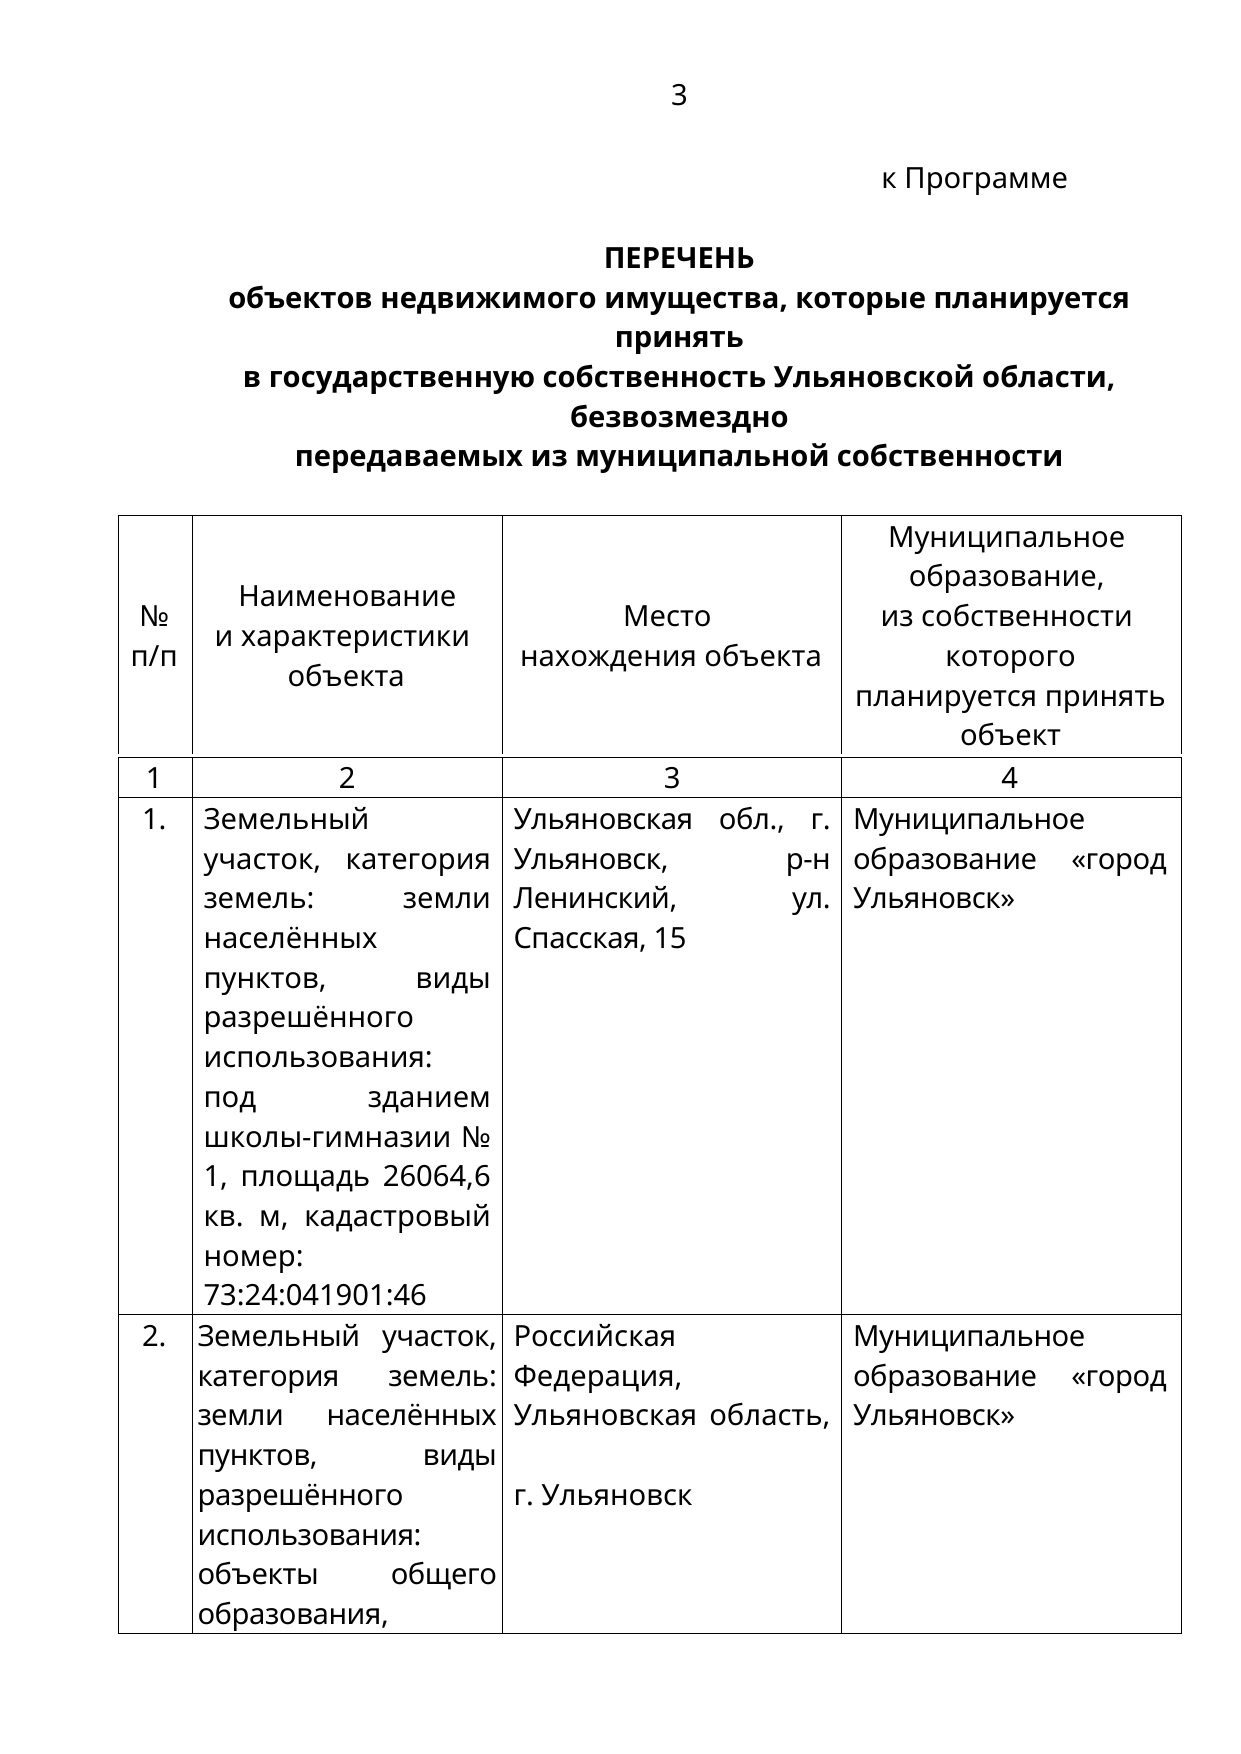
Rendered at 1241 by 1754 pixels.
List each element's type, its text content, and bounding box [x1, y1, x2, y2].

table_header № п/п [119, 516, 192, 754]
table_cell Земельный участок, категория земель: земли населённых пунктов, виды разрешённого использования: под зданием школы-гимназии № 1, площадь 26064,6 кв. м, кадастровый номер: 73:24:041901:46 [193, 798, 502, 1314]
text ПЕРЕЧЕНЬ [177, 237, 1181, 277]
table_header Муниципальное образование, из собственности которого планируется принять объект [842, 516, 1181, 754]
text объектов недвижимого имущества, которые планируется принять [177, 277, 1181, 356]
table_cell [842, 1315, 1181, 1633]
table_cell Муниципальное образование «город Ульяновск» [842, 798, 1181, 1314]
table_header 4 [842, 758, 1181, 797]
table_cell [503, 1315, 841, 1633]
table_cell 1. [119, 798, 192, 1314]
text передаваемых из муниципальной собственности [177, 436, 1181, 475]
table_cell Ульяновская обл., г. Ульяновск, р-н Ленинский, ул. Спасская, 15 [503, 798, 841, 1314]
text в государственную собственность Ульяновской области, безвозмездно [177, 356, 1181, 436]
table_header 1 [119, 758, 192, 797]
table_header Место нахождения объекта [503, 516, 841, 754]
table_header 3 [503, 758, 841, 797]
table_cell 2. [119, 1315, 192, 1633]
table_header 2 [193, 758, 502, 797]
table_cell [193, 1315, 502, 1633]
text к Программе [768, 158, 1181, 197]
table_header Наименование и характеристики объекта [193, 516, 502, 754]
